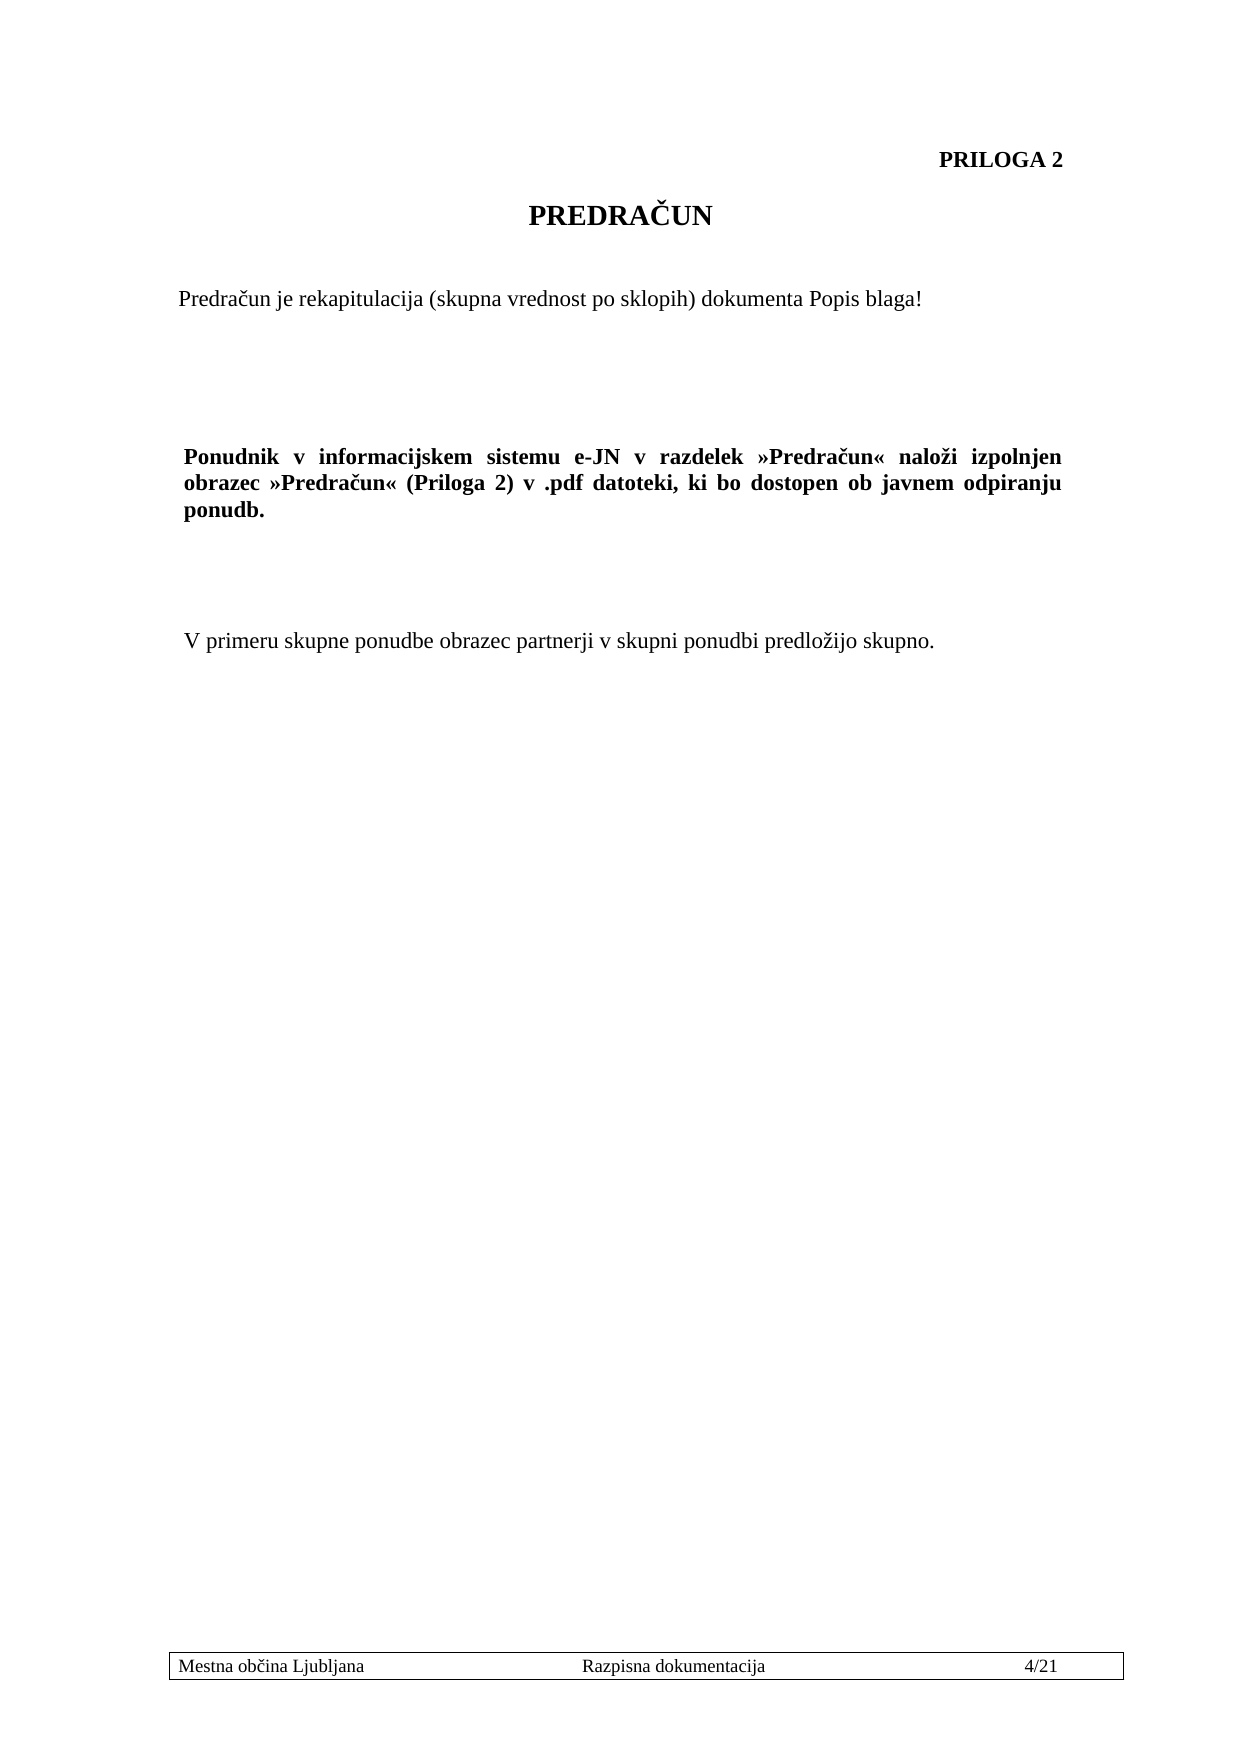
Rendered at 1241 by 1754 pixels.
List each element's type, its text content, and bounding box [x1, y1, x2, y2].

text V primeru skupne ponudbe obrazec partnerji v skupni ponudbi predložijo skupno. [178, 627, 1063, 654]
text PREDRAČUN [178, 198, 1063, 232]
text Predračun je rekapitulacija (skupna vrednost po sklopih) dokumenta Popis blaga! [178, 285, 1063, 311]
text Ponudnik v informacijskem sistemu e-JN v razdelek »Predračun« naloži izpolnjen obrazec »Predračun« (Priloga 2) v .pdf datoteki, ki bo dostopen ob javnem odpiranju ponudb. [184, 443, 1063, 522]
text PRILOGA 2 [178, 146, 1063, 172]
